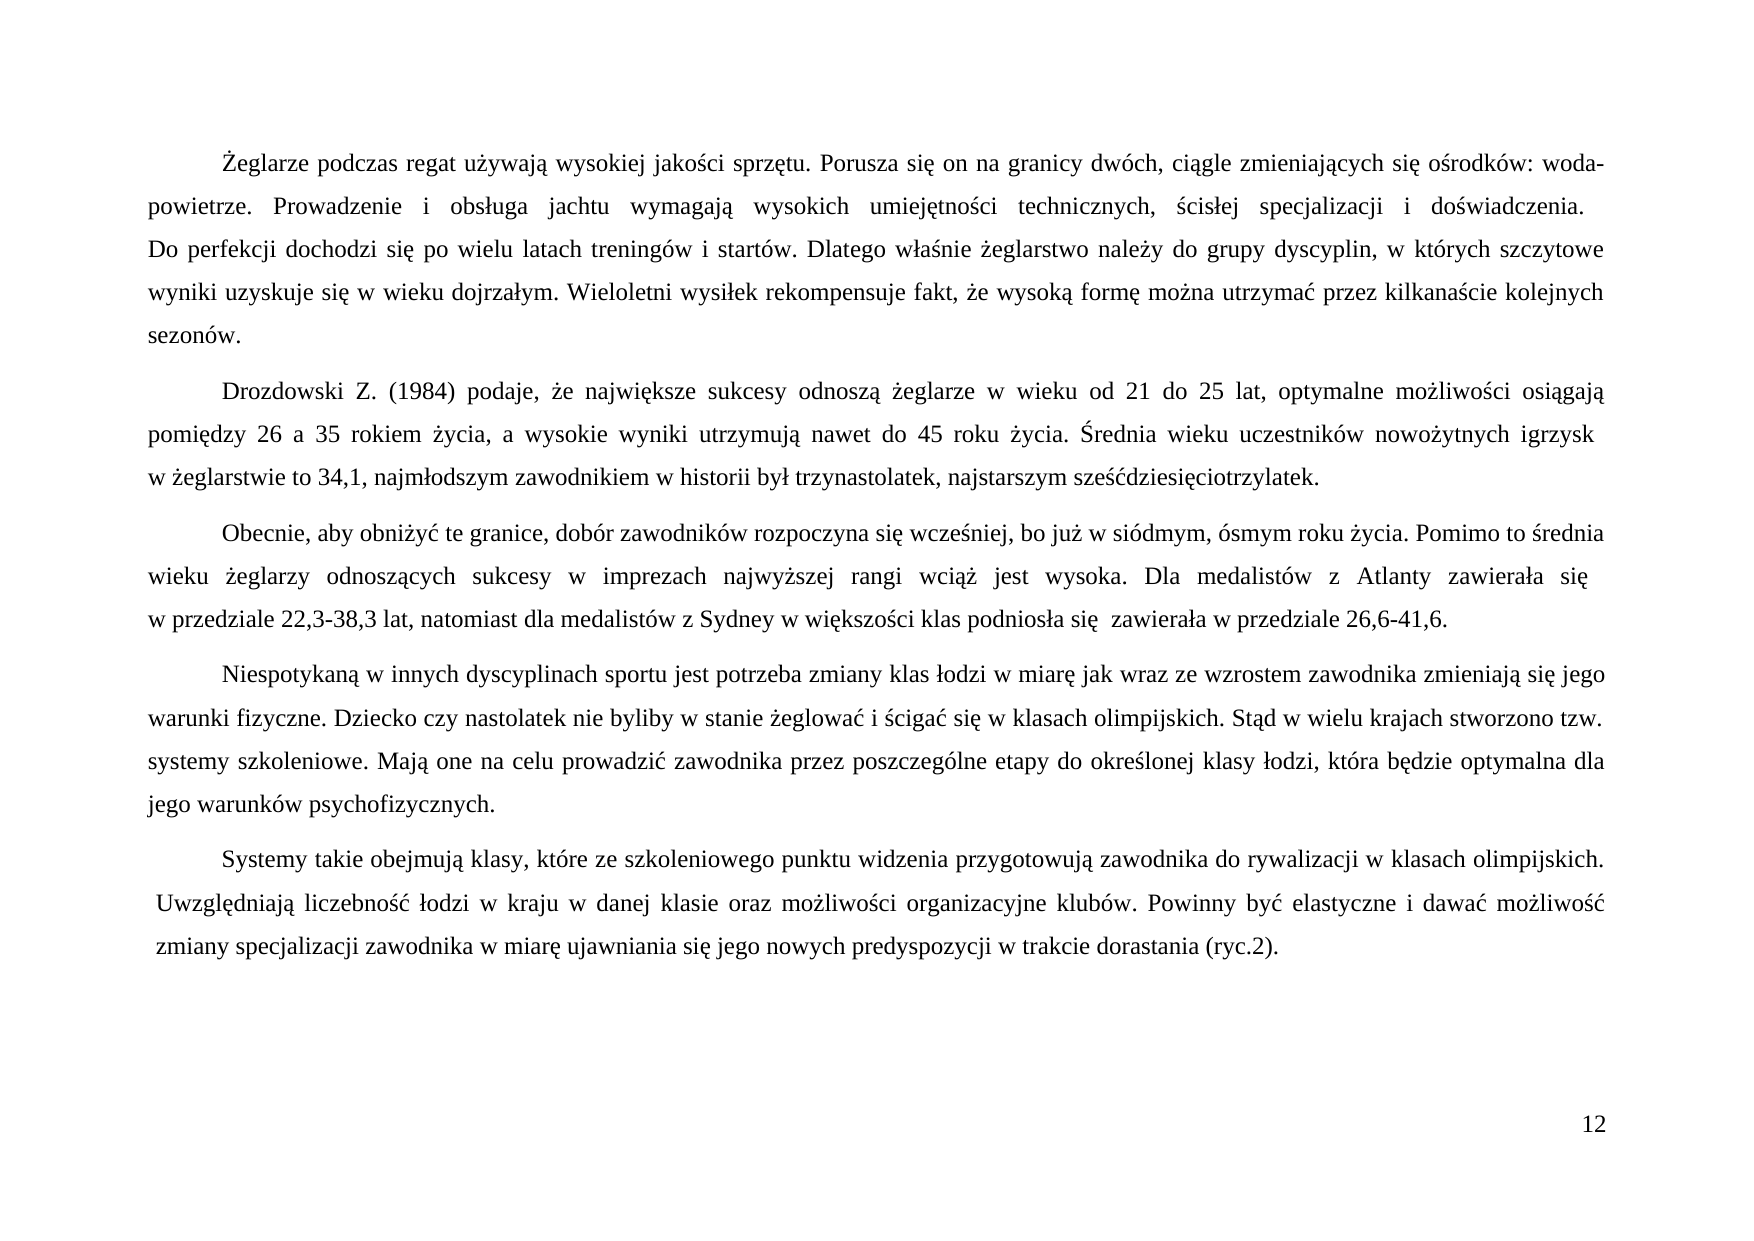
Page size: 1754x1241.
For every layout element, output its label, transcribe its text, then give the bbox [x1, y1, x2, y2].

text Żeglarze podczas regat używają wysokiej jakości sprzętu. Porusza się on na granicy dwóch, ciągle zmieniających się ośrodków: woda-powietrze. Prowadzenie i obsługa jachtu wymagają wysokich umiejętności technicznych, ścisłej specjalizacji i doświadczenia. Do perfekcji dochodzi się po wielu latach treningów i startów. Dlatego właśnie żeglarstwo należy do grupy dyscyplin, w których szczytowe wyniki uzyskuje się w wieku dojrzałym. Wieloletni wysiłek rekompensuje fakt, że wysoką formę można utrzymać przez kilkanaście kolejnych sezonów. [148, 148, 1606, 349]
text Systemy takie obejmują klasy, które ze szkoleniowego punktu widzenia przygotowują zawodnika do rywalizacji w klasach olimpijskich. Uwzględniają liczebność łodzi w kraju w danej klasie oraz możliwości organizacyjne klubów. Powinny być elastyczne i dawać możliwość zmiany specjalizacji zawodnika w miarę ujawniania się jego nowych predyspozycji w trakcie dorastania (ryc.2). [156, 844, 1606, 959]
text Obecnie, aby obniżyć te granice, dobór zawodników rozpoczyna się wcześniej, bo już w siódmym, ósmym roku życia. Pomimo to średnia wieku żeglarzy odnoszących sukcesy w imprezach najwyższej rangi wciąż jest wysoka. Dla medalistów z Atlanty zawierała się w przedziale 22,3-38,3 lat, natomiast dla medalistów z Sydney w większości klas podniosła się zawierała w przedziale 26,6-41,6. [148, 518, 1606, 633]
text Drozdowski Z. (1984) podaje, że największe sukcesy odnoszą żeglarze w wieku od 21 do 25 lat, optymalne możliwości osiągają pomiędzy 26 a 35 rokiem życia, a wysokie wyniki utrzymują nawet do 45 roku życia. Średnia wieku uczestników nowożytnych igrzysk w żeglarstwie to 34,1, najmłodszym zawodnikiem w historii był trzynastolatek, najstarszym sześćdziesięciotrzylatek. [148, 376, 1606, 491]
text Niespotykaną w innych dyscyplinach sportu jest potrzeba zmiany klas łodzi w miarę jak wraz ze wzrostem zawodnika zmieniają się jego warunki fizyczne. Dziecko czy nastolatek nie byliby w stanie żeglować i ścigać się w klasach olimpijskich. Stąd w wielu krajach stworzono tzw. systemy szkoleniowe. Mają one na celu prowadzić zawodnika przez poszczególne etapy do określonej klasy łodzi, która będzie optymalna dla jego warunków psychofizycznych. [148, 659, 1606, 818]
